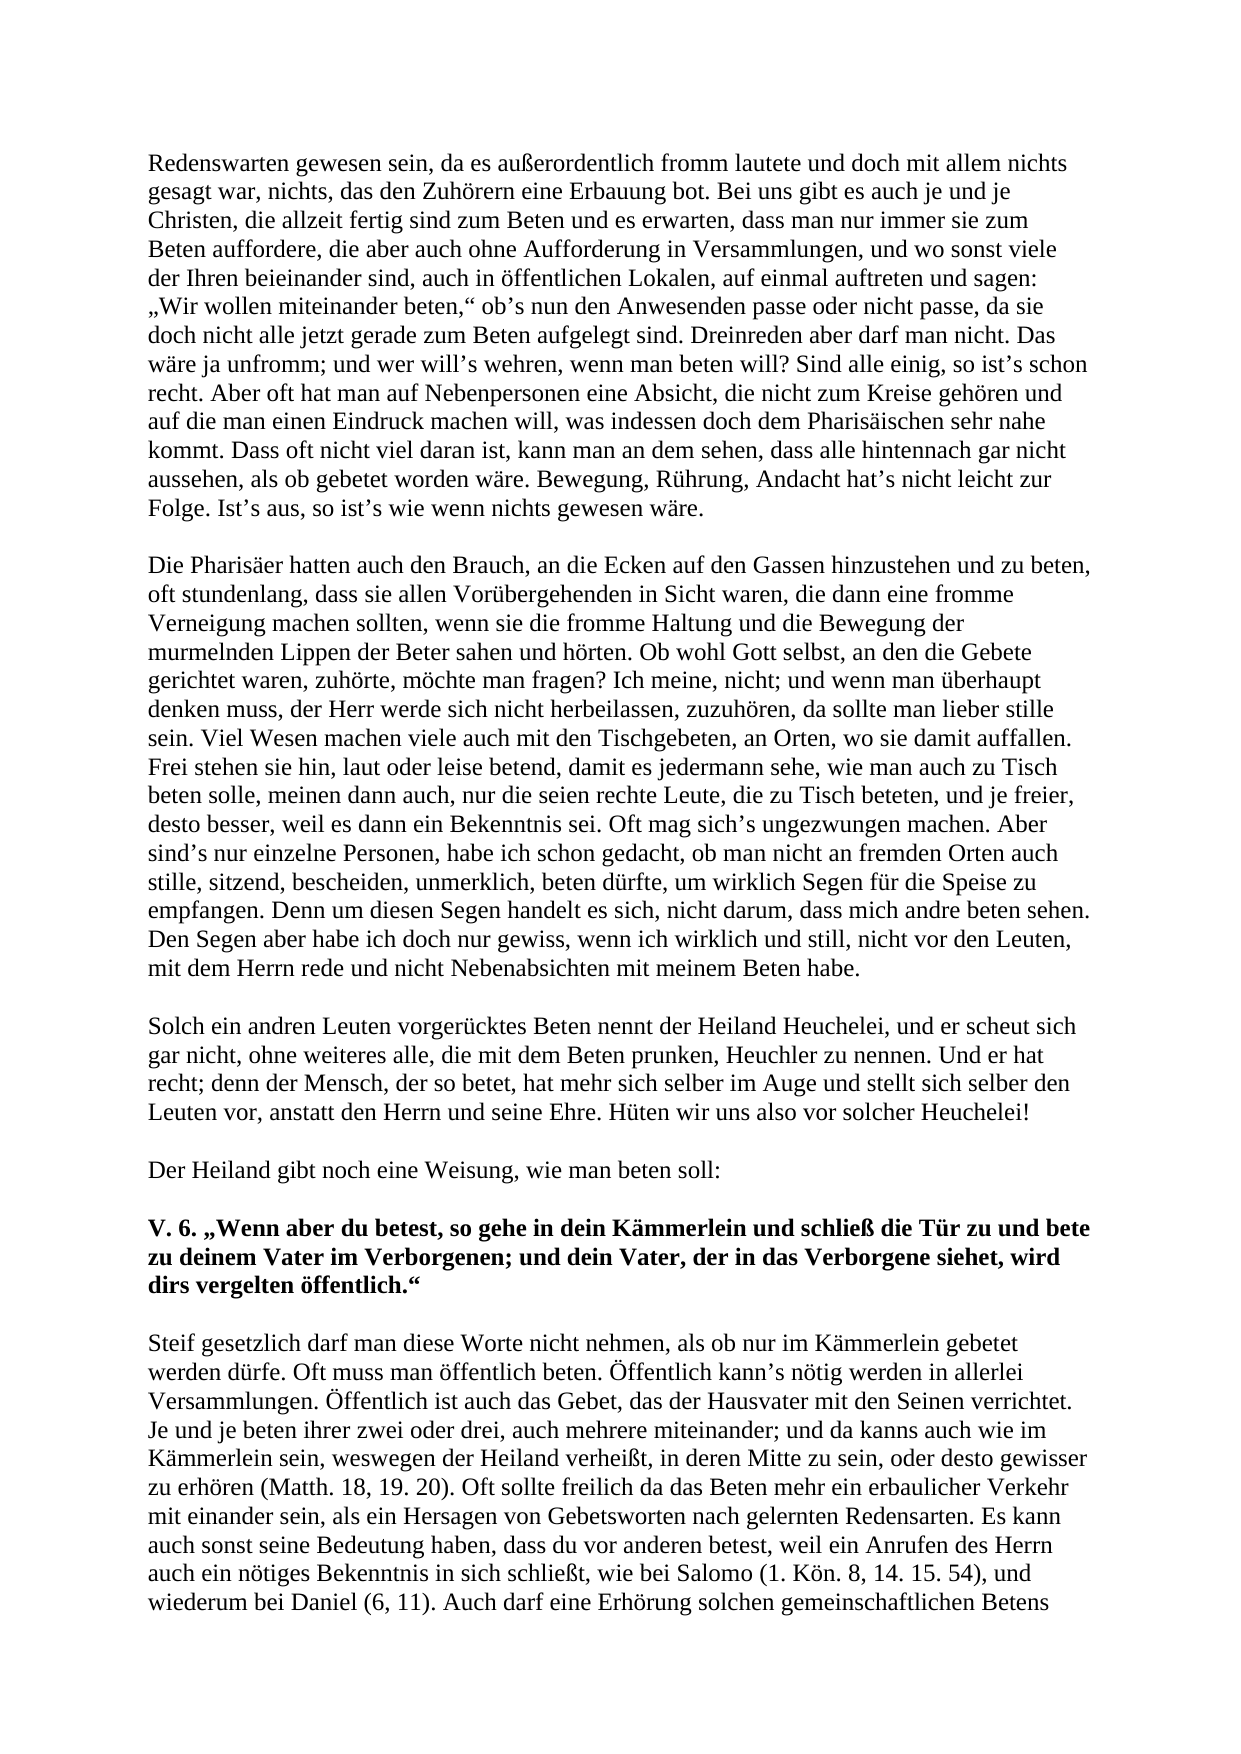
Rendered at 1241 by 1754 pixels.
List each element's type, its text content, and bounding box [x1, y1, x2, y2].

text Die Pharisäer hatten auch den Brauch, an die Ecken auf den Gassen hinzustehen und zu beten, oft stundenlang, dass sie allen Vorübergehenden in Sicht waren, die dann eine fromme Verneigung machen sollten, wenn sie die fromme Haltung und die Bewegung der murmelnden Lippen der Beter sahen und hörten. Ob wohl Gott selbst, an den die Gebete gerichtet waren, zuhörte, möchte man fragen? Ich meine, nicht; und wenn man überhaupt denken muss, der Herr werde sich nicht herbeilassen, zuzuhören, da sollte man lieber stille sein. Viel Wesen machen viele auch mit den Tischgebeten, an Orten, wo sie damit auffallen. Frei stehen sie hin, laut oder leise betend, damit es jedermann sehe, wie man auch zu Tisch beten solle, meinen dann auch, nur die seien rechte Leute, die zu Tisch beteten, und je freier, desto besser, weil es dann ein Bekenntnis sei. Oft mag sich’s ungezwungen machen. Aber sind’s nur einzelne Personen, habe ich schon gedacht, ob man nicht an fremden Orten auch stille, sitzend, bescheiden, unmerklich, beten dürfte, um wirklich Segen für die Speise zu empfangen. Denn um diesen Segen handelt es sich, nicht darum, dass mich andre beten sehen. Den Segen aber habe ich doch nur gewiss, wenn ich wirklich und still, nicht vor den Leuten, mit dem Herrn rede und nicht Nebenabsichten mit meinem Beten habe. [148, 551, 1093, 982]
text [148, 1328, 1093, 1616]
text Der Heiland gibt noch eine Weisung, wie man beten soll: [148, 1155, 1093, 1184]
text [148, 148, 1093, 521]
text Solch ein andren Leuten vorgerücktes Beten nennt der Heiland Heuchelei, und er scheut sich gar nicht, ohne weiteres alle, die mit dem Beten prunken, Heuchler zu nennen. Und er hat recht; denn der Mensch, der so betet, hat mehr sich selber im Auge und stellt sich selber den Leuten vor, anstatt den Herrn und seine Ehre. Hüten wir uns also vor solcher Heuchelei! [148, 1011, 1093, 1126]
text V. 6. „Wenn aber du betest, so gehe in dein Kämmerlein und schließ die Tür zu und bete zu deinem Vater im Verborgenen; und dein Vater, der in das Verborgene siehet, wird dirs vergelten öffentlich.“ [148, 1213, 1093, 1299]
